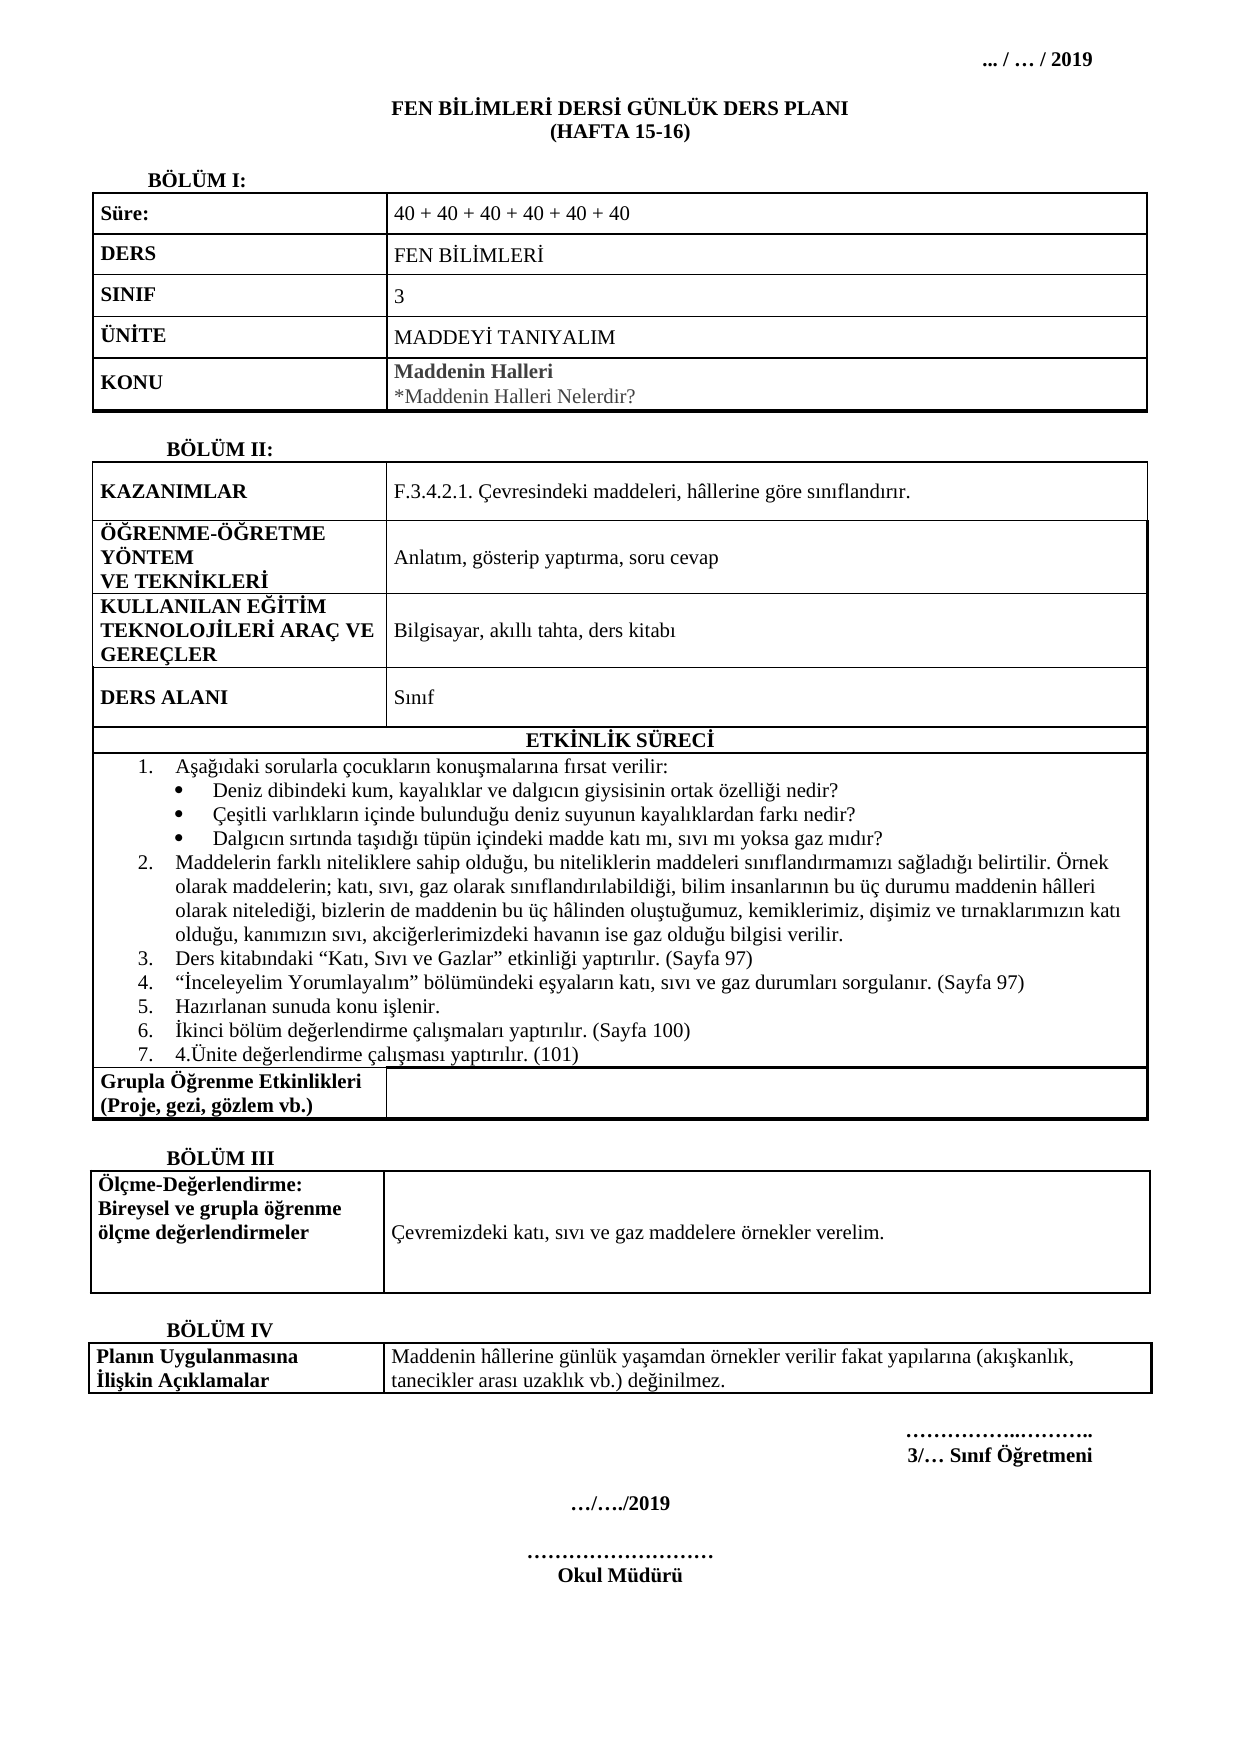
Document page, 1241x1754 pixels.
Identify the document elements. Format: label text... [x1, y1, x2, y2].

text ……………………… [148, 1539, 1092, 1563]
table_cell FEN BİLİMLERİ [388, 235, 1146, 274]
text BÖLÜM II: [148, 437, 1092, 461]
table_cell ÜNİTE [94, 317, 386, 357]
table_cell Maddenin Halleri *Maddenin Halleri Nelerdir? [388, 359, 1146, 409]
table_cell DERS [94, 235, 386, 274]
table_header KAZANIMLAR [93, 463, 386, 520]
table_header Ölçme-Değerlendirme: Bireysel ve grupla öğrenme ölçme değerlendirmeler [92, 1172, 383, 1292]
text FEN BİLİMLERİ DERSİ GÜNLÜK DERS PLANI [148, 95, 1092, 119]
table_header Maddenin hâllerine günlük yaşamdan örnekler verilir fakat yapılarına (akışkanlık, tanecikler arası uzaklık vb.) değinilmez. [385, 1344, 1150, 1392]
subtitle BÖLÜM IV [148, 1318, 1092, 1342]
table_header Planın Uygulanmasına İlişkin Açıklamalar [90, 1344, 383, 1392]
table_cell [387, 1069, 1146, 1117]
text 3/… Sınıf Öğretmeni [148, 1442, 1092, 1467]
table_cell KONU [94, 359, 386, 409]
subtitle BÖLÜM III [148, 1145, 1092, 1169]
table_cell MADDEYİ TANIYALIM [388, 317, 1146, 357]
text ……………..……….. [148, 1418, 1092, 1442]
table_cell 3 [388, 275, 1146, 316]
table_header 40 + 40 + 40 + 40 + 40 + 40 [388, 194, 1146, 233]
table_header Süre: [94, 194, 386, 233]
table_cell Aşağıdaki sorularla çocukların konuşmalarına fırsat verilir: Deniz dibindeki kum, kayalıklar ve dalgıcın giysisinin ortak özelliği nedir? Çeşitli varlıkların içinde bulunduğu deniz suyunun kayalıklardan farkı nedir? Dalgıcın sırtında taşıdığı tüpün içindeki madde katı mı, sıvı mı yoksa gaz mıdır? Maddelerin farklı niteliklere sahip olduğu, bu niteliklerin maddeleri sınıflandırmamızı sağladığı belirtilir. Örnek olarak maddelerin; katı, sıvı, gaz olarak sınıflandırılabildiği, bilim insanlarının bu üç durumu maddenin hâlleri olarak nitelediği, bizlerin de maddenin bu üç hâlinden oluştuğumuz, kemiklerimiz, dişimiz ve tırnaklarımızın katı olduğu, kanımızın sıvı, akciğerlerimizdeki havanın ise gaz olduğu bilgisi verilir. Ders kitabındaki “Katı, Sıvı ve Gazlar” etkinliği yaptırılır. (Sayfa 97) “İnceleyelim Yorumlayalım” bölümündeki eşyaların katı, sıvı ve gaz durumları sorgulanır. (Sayfa 97) Hazırlanan sunuda konu işlenir. İkinci bölüm değerlendirme çalışmaları yaptırılır. (Sayfa 100) 4.Ünite değerlendirme çalışması yaptırılır. (101) [94, 754, 1146, 1066]
text Okul Müdürü [148, 1563, 1092, 1587]
table_header Çevremizdeki katı, sıvı ve gaz maddelere örnekler verelim. [385, 1172, 1149, 1292]
table_cell KULLANILAN EĞİTİM TEKNOLOJİLERİ ARAÇ VE GEREÇLER [93, 594, 386, 666]
text BÖLÜM I: [148, 168, 1092, 192]
text …/…./2019 [148, 1491, 1092, 1515]
table_cell SINIF [94, 275, 386, 316]
table_cell Grupla Öğrenme Etkinlikleri (Proje, gezi, gözlem vb.) [94, 1068, 386, 1117]
table_cell Anlatım, gösterip yaptırma, soru cevap [387, 521, 1146, 593]
text (HAFTA 15-16) [148, 119, 1092, 143]
table_cell Bilgisayar, akıllı tahta, ders kitabı [387, 594, 1146, 666]
table_cell DERS ALANI [94, 668, 386, 726]
text ... / … / 2019 [148, 47, 1092, 71]
table_cell ETKİNLİK SÜRECİ [94, 728, 1146, 752]
table_header F.3.4.2.1. Çevresindeki maddeleri, hâllerine göre sınıflandırır. [387, 463, 1147, 520]
table_cell ÖĞRENME-ÖĞRETME YÖNTEM VE TEKNİKLERİ [93, 521, 386, 593]
table_cell Sınıf [387, 668, 1146, 726]
